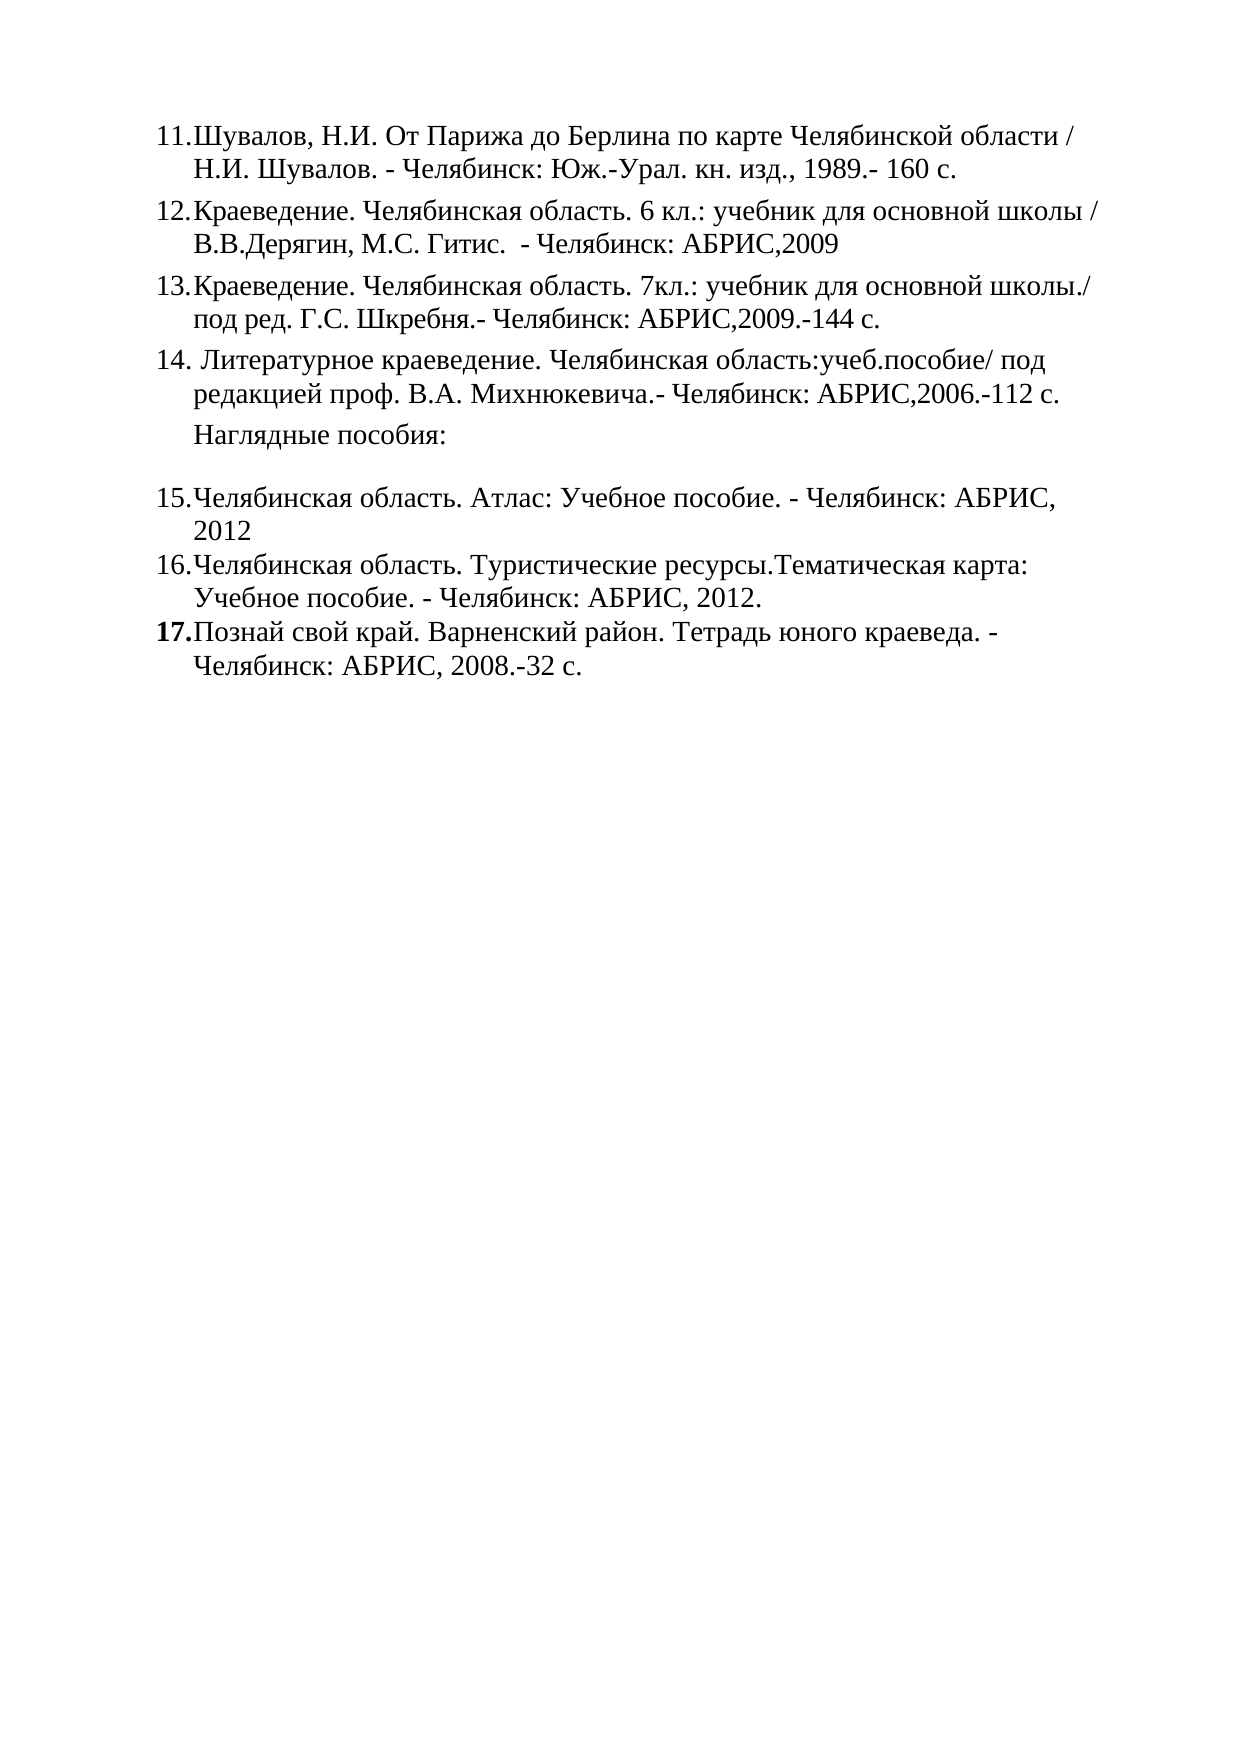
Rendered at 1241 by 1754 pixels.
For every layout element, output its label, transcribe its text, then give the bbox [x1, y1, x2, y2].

list Челябинская область. Атлас: Учебное пособие. - Челябинск: АБРИС, 2012 [156, 480, 1122, 547]
list Литературное краеведение. Челябинская область:учеб.пособие/ под редакцией проф. В.А. Михнюкевича.- Челябинск: АБРИС,2006.-112 с. [156, 342, 1122, 409]
list Шувалов, Н.И. От Парижа до Берлина по карте Челябинской области / Н.И. Шувалов. - Челябинск: Юж.-Урал. кн. изд., 1989.- 160 с. [156, 118, 1122, 185]
list Челябинская область. Туристические ресурсы.Тематическая карта: Учебное пособие. - Челябинск: АБРИС, 2012. [156, 547, 1122, 614]
list Познай свой край. Варненский район. Тетрадь юного краеведа. - Челябинск: АБРИС, 2008.-32 с. [156, 614, 1122, 681]
list Краеведение. Челябинская область. 7кл.: учебник для основной школы./ под ред. Г.С. Шкребня.- Челябинск: АБРИС,2009.-144 с. [156, 268, 1122, 335]
list Краеведение. Челябинская область. 6 кл.: учебник для основной школы / В.В.Дерягин, М.С. Гитис. - Челябинск: АБРИС,2009 [156, 193, 1122, 260]
text Наглядные пособия: [193, 417, 1122, 451]
